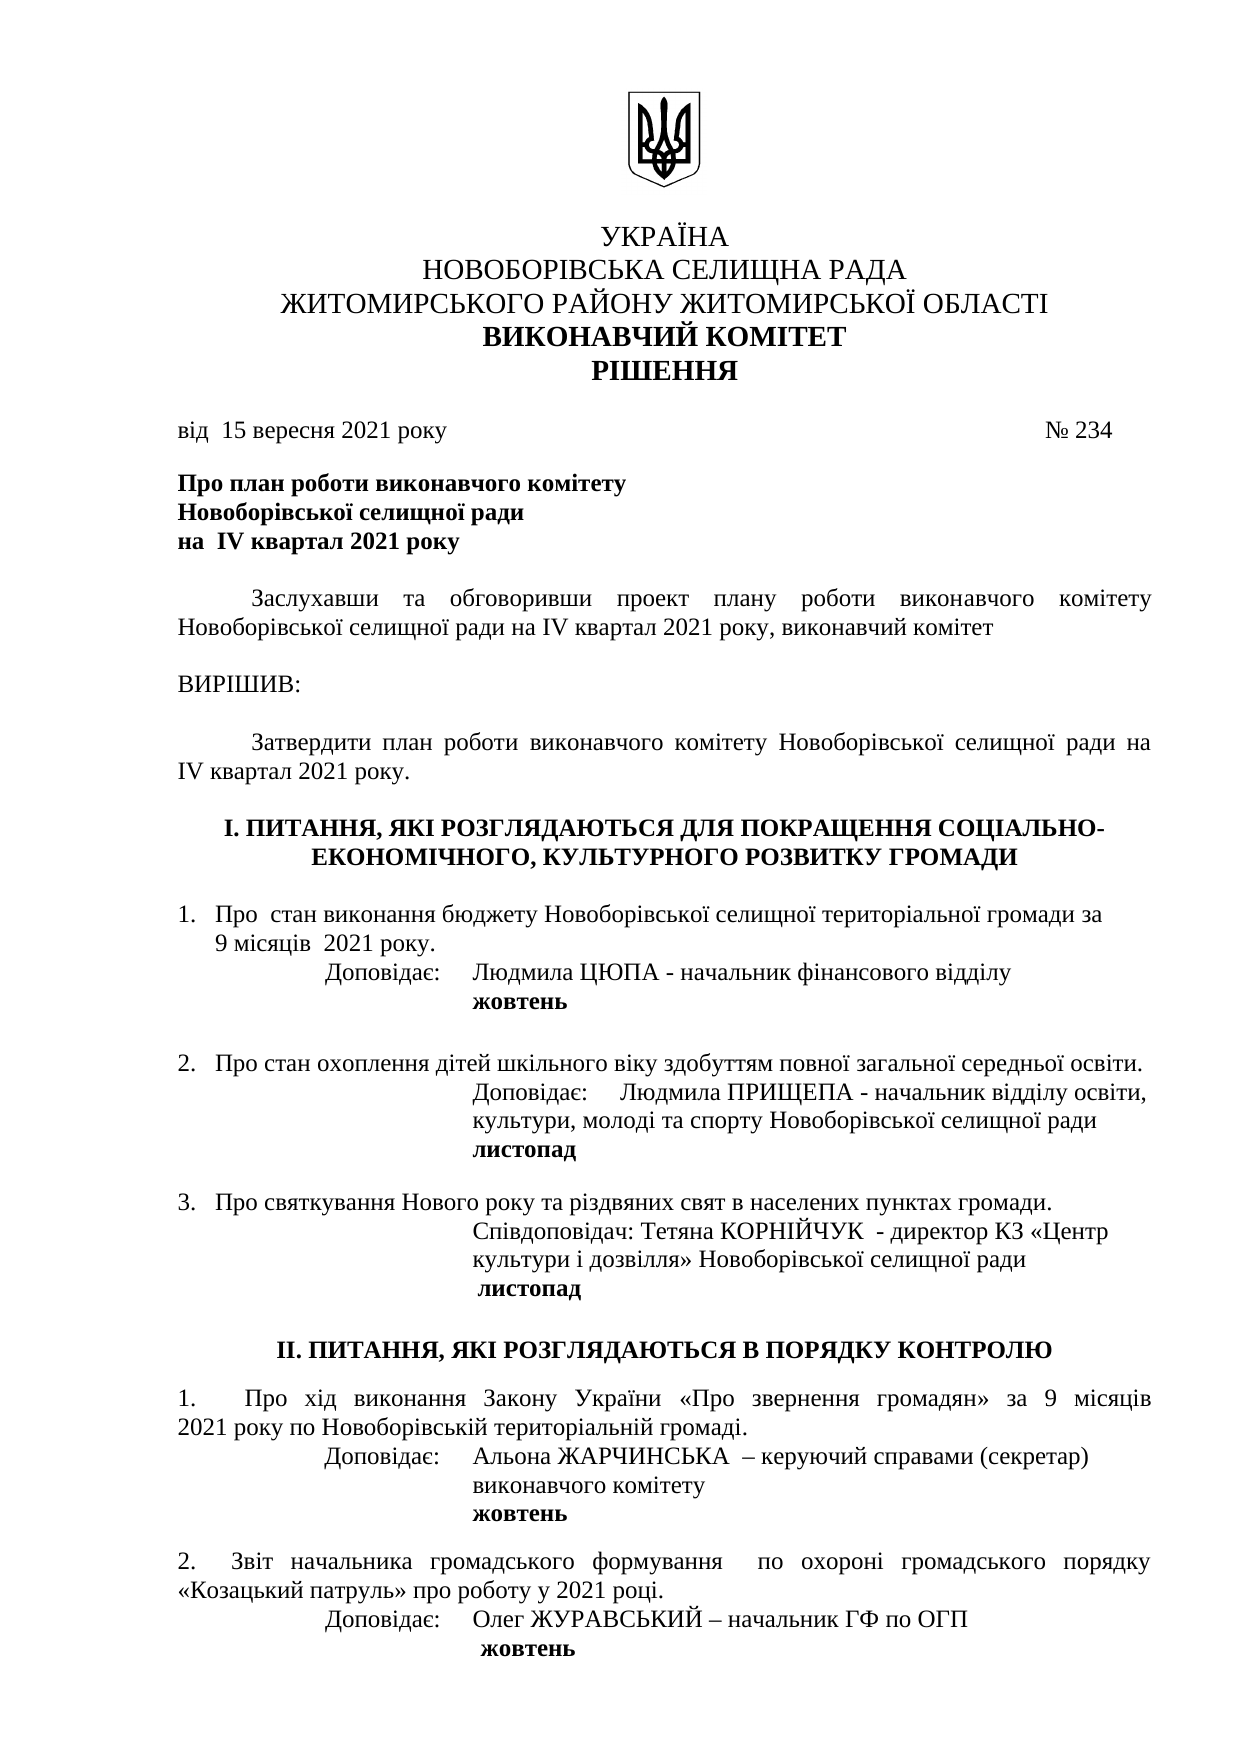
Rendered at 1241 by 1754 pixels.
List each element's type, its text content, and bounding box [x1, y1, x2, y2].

text Доповідає: Людмила ПРИЩЕПА - начальник відділу освіти, культури, молоді та спорту Новоборівської селищної ради [307, 1077, 1152, 1134]
text РІШЕННЯ [177, 353, 1152, 387]
text ВИРІШИВ: [177, 669, 1152, 698]
text листопад [177, 1134, 1152, 1163]
list Про хід виконання Закону України «Про звернення громадян» за 9 місяців 2021 року по Новоборівській територіальній громаді. [177, 1383, 1152, 1441]
picture [621, 88, 708, 195]
text листопад [177, 1273, 1152, 1302]
text ІІ. ПИТАННЯ, ЯКІ РОЗГЛЯДАЮТЬСЯ В ПОРЯДКУ КОНТРОЛЮ [177, 1336, 1152, 1364]
list Про стан виконання бюджету Новоборівської селищної територіальної громади за 9 місяців 2021 року. [177, 899, 1152, 957]
text ЖИТОМИРСЬКОГО РАЙОНУ ЖИТОМИРСЬКОЇ ОБЛАСТІ [177, 286, 1152, 319]
list Про стан охоплення дітей шкільного віку здобуттям повної загальної середньої освіти. [177, 1048, 1152, 1077]
text Співдоповідач: Тетяна КОРНІЙЧУК - директор КЗ «Центр культури і дозвілля» Новоборівської селищної ради [472, 1216, 1152, 1273]
text Про план роботи виконавчого комітету [177, 468, 1152, 497]
text Доповідає: Альона ЖАРЧИНСЬКА – керуючий справами (секретар) виконавчого комітету [324, 1441, 1152, 1498]
text від 15 вересня 2021 року № 234 [177, 415, 1152, 444]
list Доповідає: Олег ЖУРАВСЬКИЙ – начальник ГФ по ОГП [325, 1604, 1152, 1633]
list жовтень [325, 1633, 1152, 1661]
text Новоборівської селищної ради [177, 497, 1152, 526]
text І. ПИТАННЯ, ЯКІ РОЗГЛЯДАЮТЬСЯ ДЛЯ ПОКРАЩЕННЯ СОЦІАЛЬНО- [177, 813, 1152, 842]
text НОВОБОРІВСЬКА СЕЛИЩНА РАДА [177, 252, 1152, 286]
text Заслухавши та обговоривши проект плану роботи виконавчого комітету Новоборівської селищної ради на IV квартал 2021 року, виконавчий комітет [177, 583, 1152, 641]
text жовтень [177, 986, 1152, 1014]
text УКРАЇНА [177, 219, 1152, 252]
list Про святкування Нового року та різдвяних свят в населених пунктах громади. [177, 1187, 1152, 1216]
text на ІV квартал 2021 року [177, 526, 1152, 554]
text Доповідає: Людмила ЦЮПА - начальник фінансового відділу [177, 957, 1152, 986]
text ЕКОНОМІЧНОГО, КУЛЬТУРНОГО РОЗВИТКУ ГРОМАДИ [177, 842, 1152, 871]
text 2. Звіт начальника громадського формування по охороні громадського порядку «Козацький патруль» про роботу у 2021 році. [177, 1546, 1152, 1604]
text жовтень [398, 1498, 1152, 1527]
text Затвердити план роботи виконавчого комітету Новоборівської селищної ради на ІV квартал 2021 року. [177, 727, 1152, 784]
text ВИКОНАВЧИЙ КОМІТЕТ [177, 319, 1152, 353]
